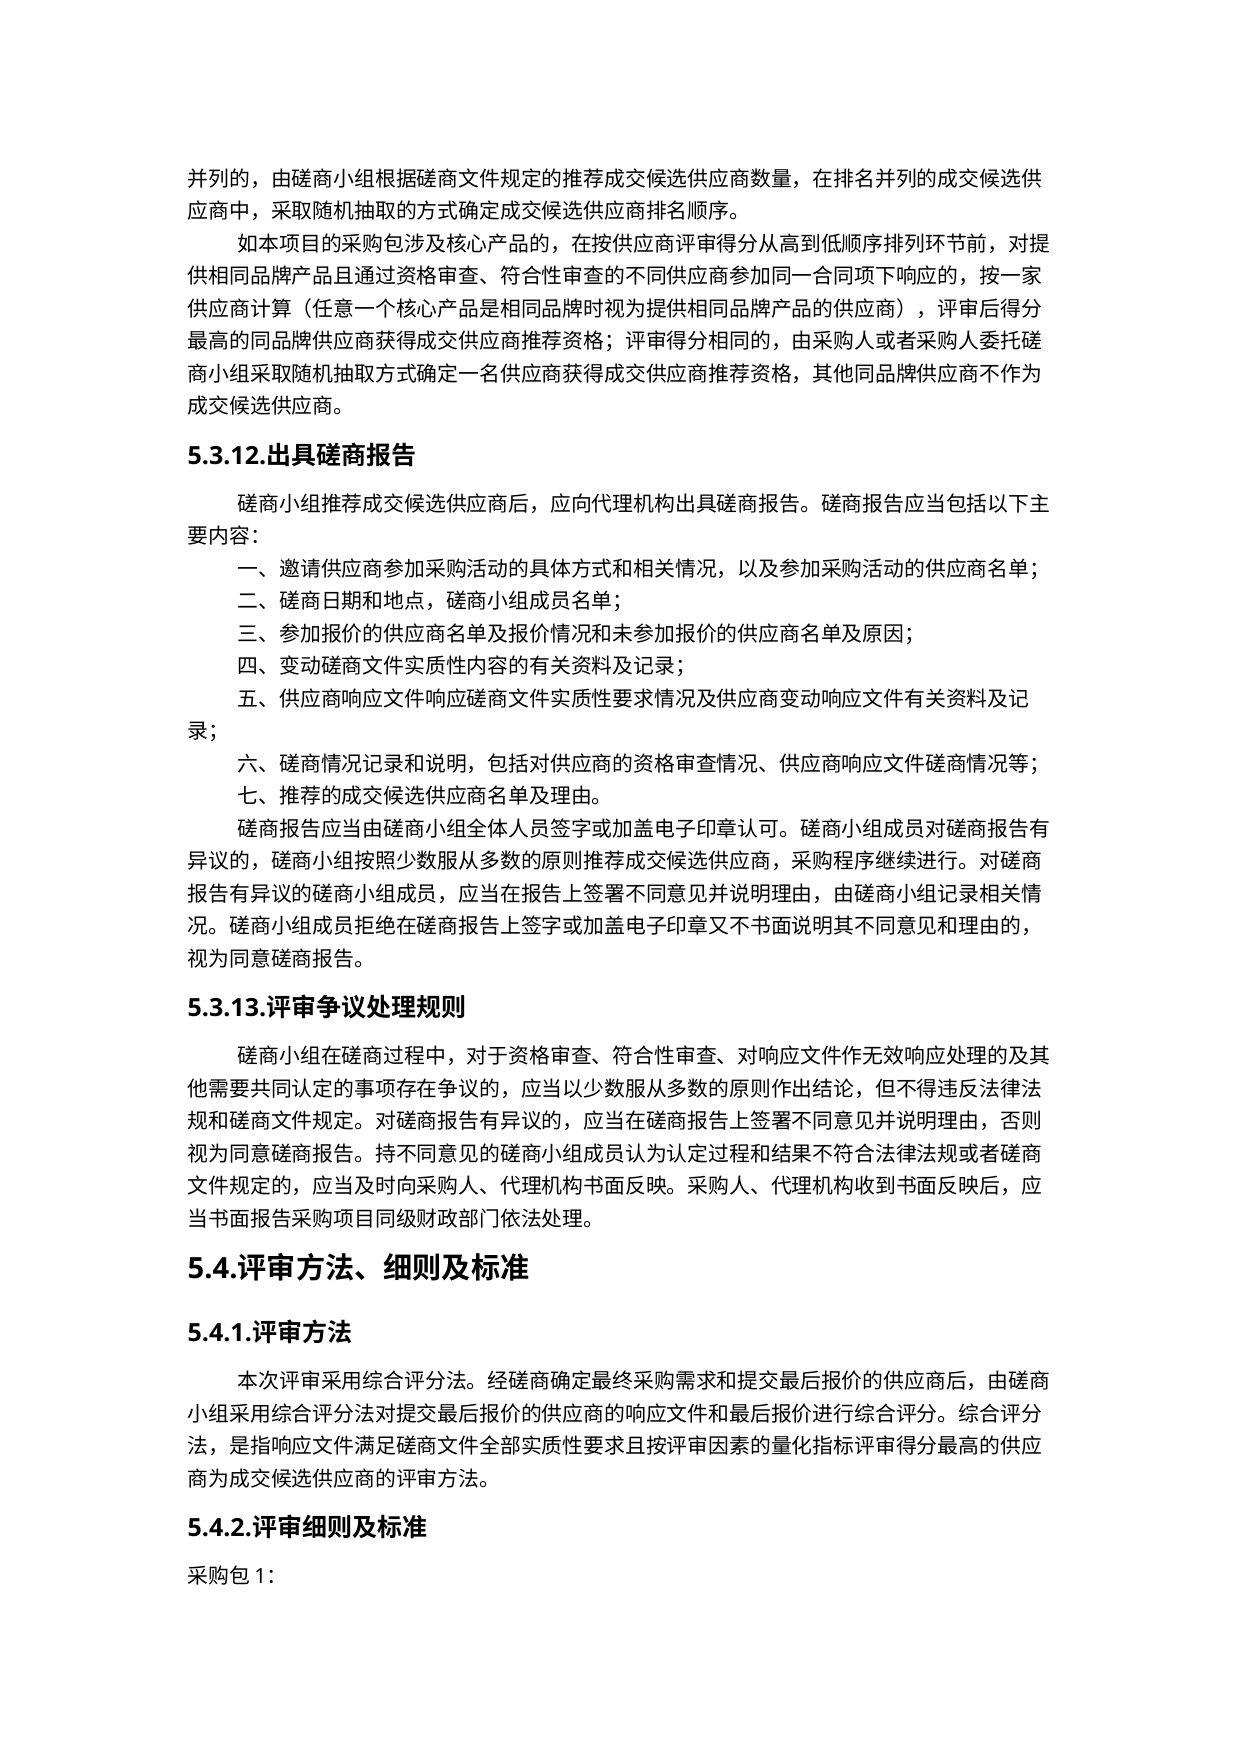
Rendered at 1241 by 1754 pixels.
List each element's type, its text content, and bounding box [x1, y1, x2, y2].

text 磋商小组在磋商过程中，对于资格审查、符合性审查、对响应文件作无效响应处理的及其他需要共同认定的事项存在争议的，应当以少数服从多数的原则作出结论，但不得违反法律法规和磋商文件规定。对磋商报告有异议的，应当在磋商报告上签署不同意见并说明理由，否则视为同意磋商报告。持不同意见的磋商小组成员认为认定过程和结果不符合法律法规或者磋商文件规定的，应当及时向采购人、代理机构书面反映。采购人、代理机构收到书面反映后，应当书面报告采购项目同级财政部门依法处理。 [187, 1039, 1053, 1234]
text 三、参加报价的供应商名单及报价情况和未参加报价的供应商名单及原因； [187, 617, 1053, 649]
text 磋商报告应当由磋商小组全体人员签字或加盖电子印章认可。磋商小组成员对磋商报告有异议的，磋商小组按照少数服从多数的原则推荐成交候选供应商，采购程序继续进行。对磋商报告有异议的磋商小组成员，应当在报告上签署不同意见并说明理由，由磋商小组记录相关情况。磋商小组成员拒绝在磋商报告上签字或加盖电子印章又不书面说明其不同意见和理由的，视为同意磋商报告。 [187, 812, 1053, 974]
text 采购包1： [187, 1559, 1053, 1592]
text 5.4.2.评审细则及标准 [187, 1494, 1053, 1559]
text 5.4.1.评审方法 [187, 1299, 1053, 1364]
text 二、磋商日期和地点，磋商小组成员名单； [187, 584, 1053, 617]
text 五、供应商响应文件响应磋商文件实质性要求情况及供应商变动响应文件有关资料及记录； [187, 682, 1053, 747]
text 本次评审采用综合评分法。经磋商确定最终采购需求和提交最后报价的供应商后，由磋商小组采用综合评分法对提交最后报价的供应商的响应文件和最后报价进行综合评分。综合评分法，是指响应文件满足磋商文件全部实质性要求且按评审因素的量化指标评审得分最高的供应商为成交候选供应商的评审方法。 [187, 1364, 1053, 1494]
text 四、变动磋商文件实质性内容的有关资料及记录； [187, 649, 1053, 682]
text 一、邀请供应商参加采购活动的具体方式和相关情况，以及参加采购活动的供应商名单； [187, 552, 1053, 584]
text 5.3.12.出具磋商报告 [187, 422, 1053, 487]
text 5.4.评审方法、细则及标准 [187, 1234, 1053, 1299]
text 六、磋商情况记录和说明，包括对供应商的资格审查情况、供应商响应文件磋商情况等； [187, 747, 1053, 779]
text 七、推荐的成交候选供应商名单及理由。 [187, 779, 1053, 812]
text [187, 162, 1053, 227]
text 磋商小组推荐成交候选供应商后，应向代理机构出具磋商报告。磋商报告应当包括以下主要内容： [187, 487, 1053, 552]
text 5.3.13.评审争议处理规则 [187, 974, 1053, 1039]
text 如本项目的采购包涉及核心产品的，在按供应商评审得分从高到低顺序排列环节前，对提供相同品牌产品且通过资格审查、符合性审查的不同供应商参加同一合同项下响应的，按一家供应商计算（任意一个核心产品是相同品牌时视为提供相同品牌产品的供应商），评审后得分最高的同品牌供应商获得成交供应商推荐资格；评审得分相同的，由采购人或者采购人委托磋商小组采取随机抽取方式确定一名供应商获得成交供应商推荐资格，其他同品牌供应商不作为成交候选供应商。 [187, 227, 1053, 422]
